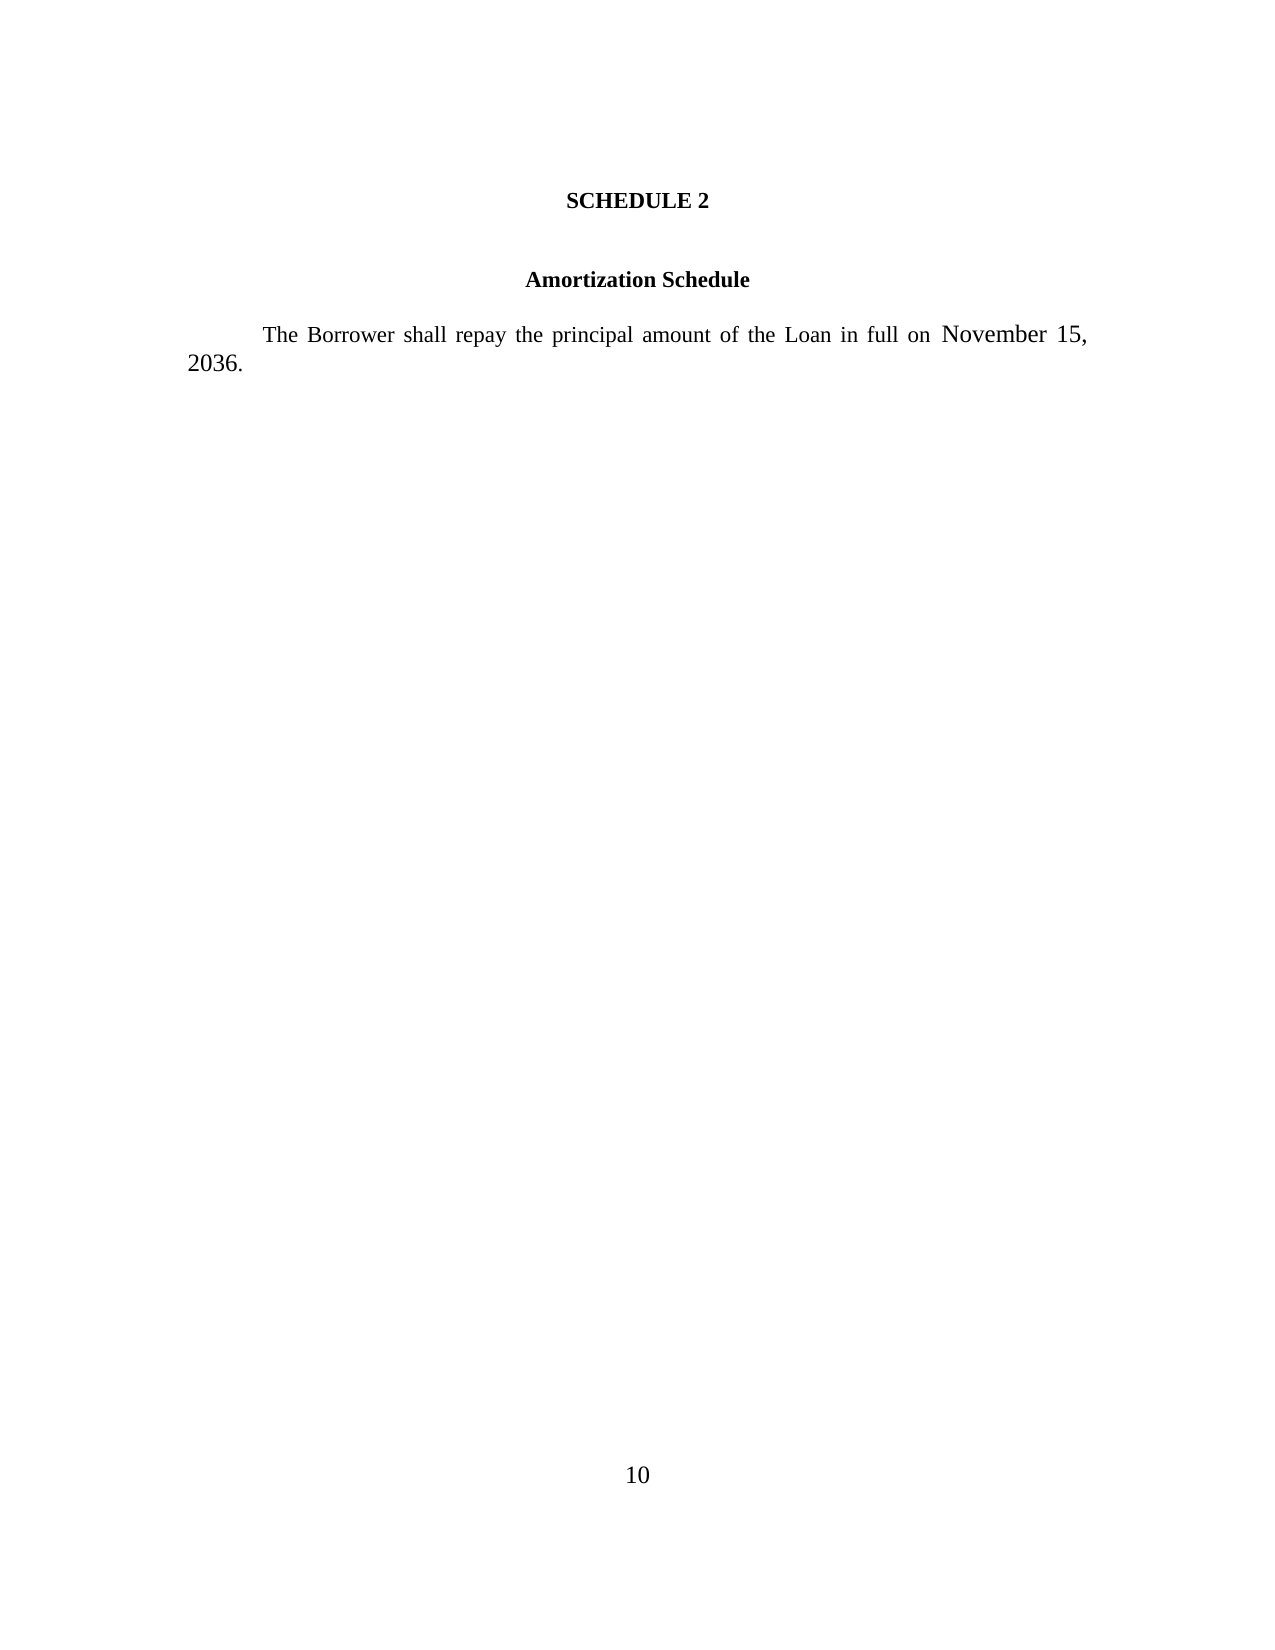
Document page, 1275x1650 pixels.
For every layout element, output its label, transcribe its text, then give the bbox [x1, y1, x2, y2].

text SCHEDULE 2 [187, 187, 1087, 214]
text The Borrower shall repay the principal amount of the Loan in full on November 15, 2036. [187, 319, 1087, 377]
text Amortization Schedule [187, 267, 1087, 293]
